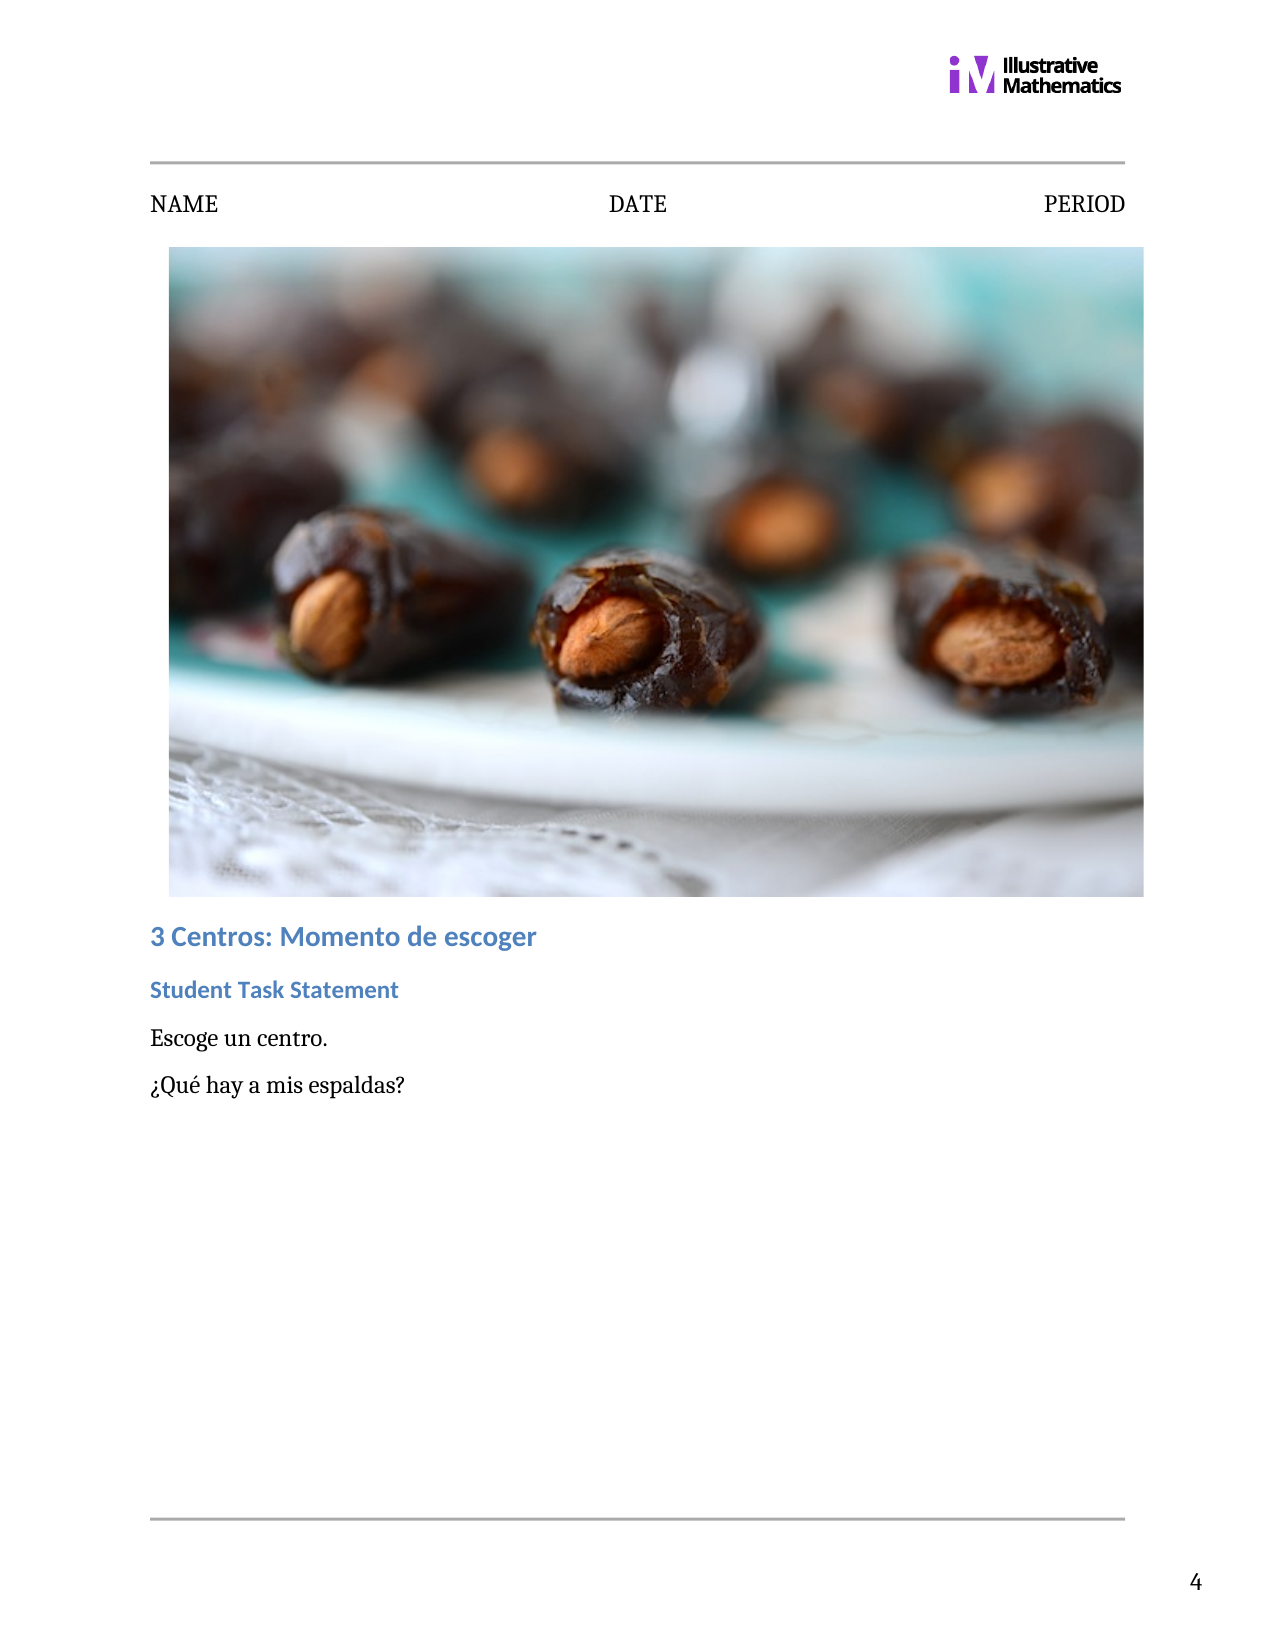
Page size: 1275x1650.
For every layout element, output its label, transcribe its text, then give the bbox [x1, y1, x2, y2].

subtitle 3 Centros: Momento de escoger [150, 918, 1125, 953]
subtitle Student Task Statement [150, 974, 1125, 1005]
text ¿Qué hay a mis espaldas? [150, 1071, 1125, 1100]
text Escoge un centro. [150, 1023, 1125, 1052]
picture [168, 247, 1144, 897]
picture [949, 55, 1121, 93]
